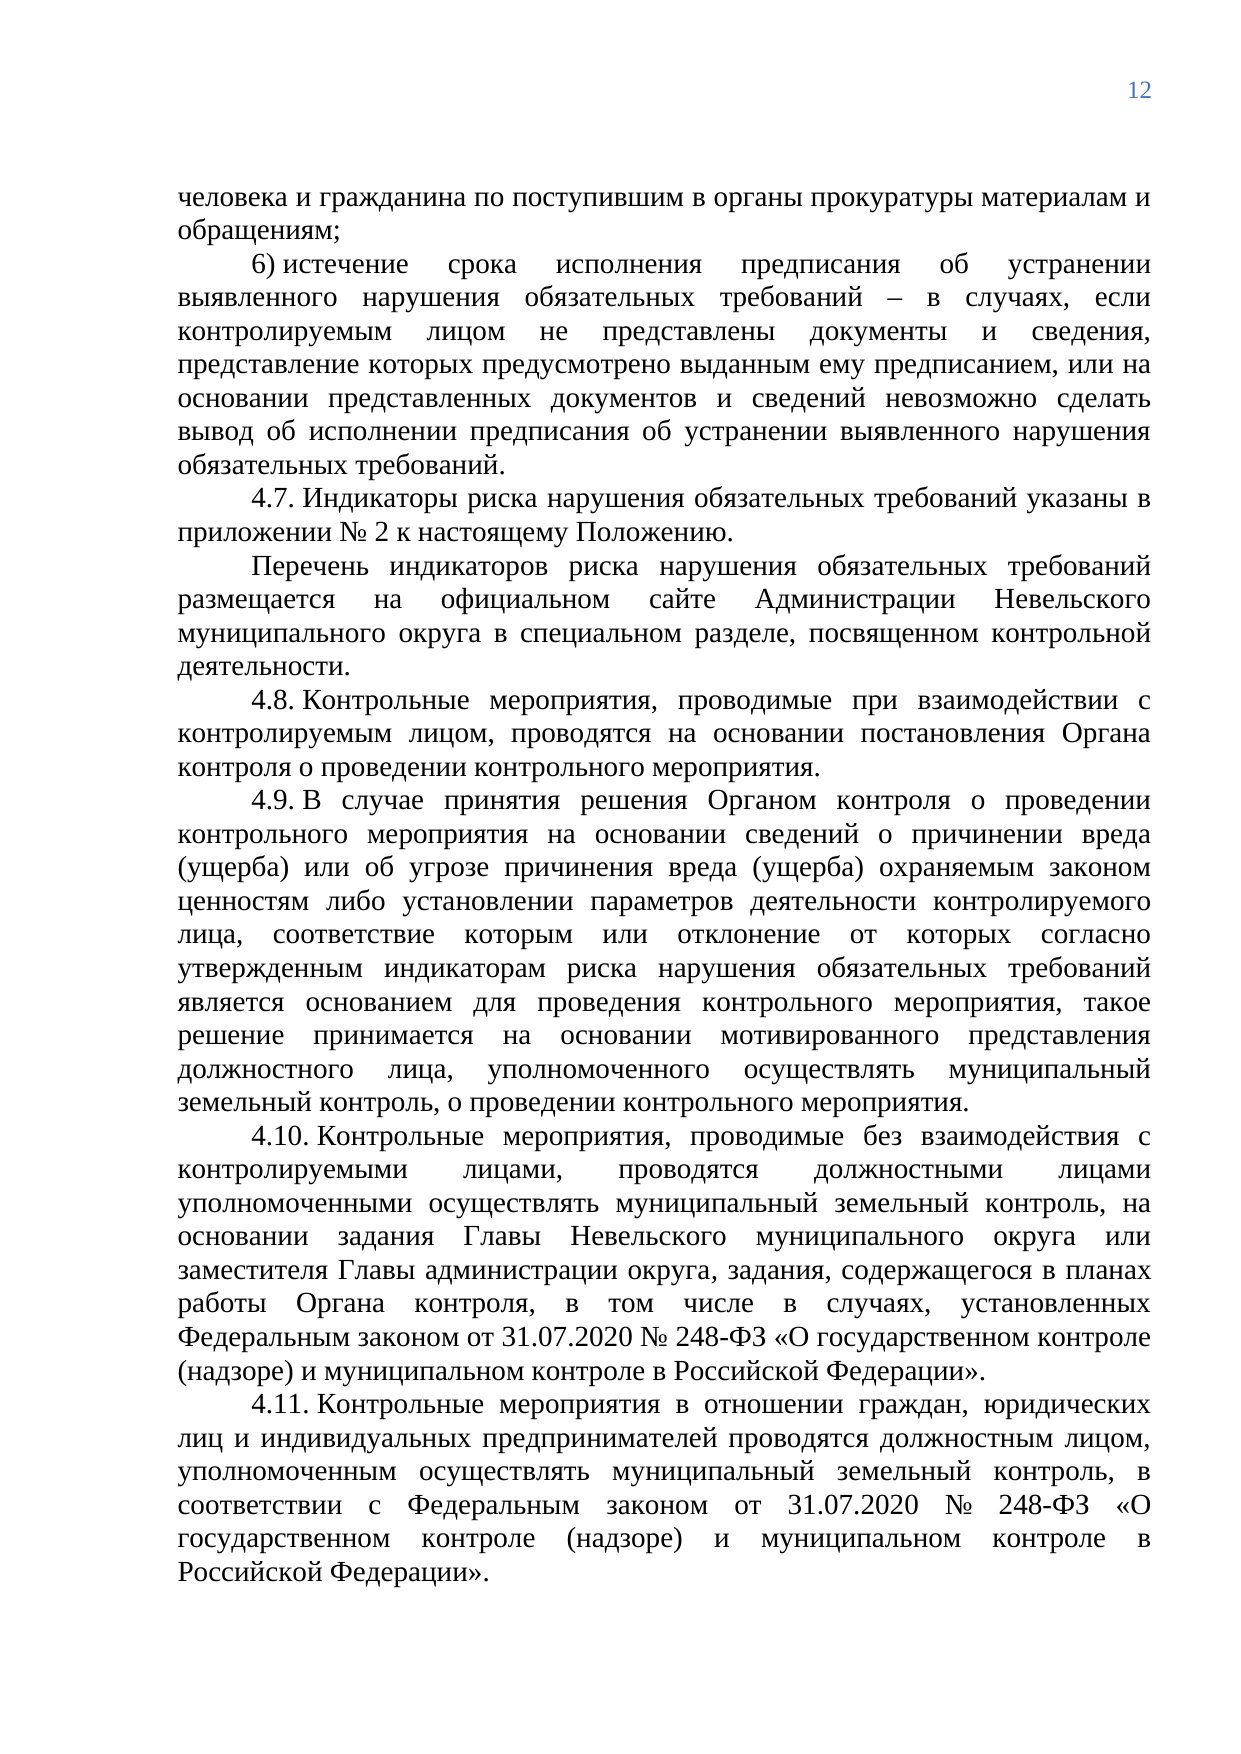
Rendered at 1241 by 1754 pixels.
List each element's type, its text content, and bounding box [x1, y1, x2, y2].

text 4.7. Индикаторы риска нарушения обязательных требований указаны в приложении № 2 к настоящему Положению. [177, 481, 1152, 548]
text Перечень индикаторов риска нарушения обязательных требований размещается на официальном сайте Администрации Невельского муниципального округа в специальном разделе, посвященном контрольной деятельности. [177, 548, 1152, 682]
text 4.10. Контрольные мероприятия, проводимые без взаимодействия с контролируемыми лицами, проводятся должностными лицами уполномоченными осуществлять муниципальный земельный контроль, на основании задания Главы Невельского муниципального округа или заместителя Главы администрации округа, задания, содержащегося в планах работы Органа контроля, в том числе в случаях, установленных Федеральным законом от 31.07.2020 № 248-ФЗ «О государственном контроле (надзоре) и муниципальном контроле в Российской Федерации». [177, 1118, 1152, 1286]
text 4.11. Контрольные мероприятия в отношении граждан, юридических лиц и индивидуальных предпринимателей проводятся должностным лицом, уполномоченным осуществлять муниципальный земельный контроль, в соответствии с Федеральным законом от 31.07.2020 № 248-ФЗ «О государственном контроле (надзоре) и муниципальном контроле в Российской Федерации». [177, 1386, 1152, 1587]
text 4.9. В случае принятия решения Органом контроля о проведении контрольного мероприятия на основании сведений о причинении вреда (ущерба) или об угрозе причинения вреда (ущерба) охраняемым законом ценностям либо установлении параметров деятельности контролируемого лица, соответствие которым или отклонение от которых согласно утвержденным индикаторам риска нарушения обязательных требований является основанием для проведения контрольного мероприятия, такое решение принимается на основании мотивированного представления должностного лица, уполномоченного осуществлять муниципальный земельный контроль, о проведении контрольного мероприятия. [177, 782, 1152, 1118]
text 4.8. Контрольные мероприятия, проводимые при взаимодействии с контролируемым лицом, проводятся на основании постановления Органа контроля о проведении контрольного мероприятия. [177, 682, 1152, 782]
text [177, 179, 1152, 246]
text 6) истечение срока исполнения предписания об устранении выявленного нарушения обязательных требований – в случаях, если контролируемым лицом не представлены документы и сведения, представление которых предусмотрено выданным ему предписанием, или на основании представленных документов и сведений невозможно сделать вывод об исполнении предписания об устранении выявленного нарушения обязательных требований. [177, 246, 1152, 481]
text 4.10. Контрольные мероприятия, проводимые без взаимодействия с контролируемыми лицами, проводятся должностными лицами уполномоченными осуществлять муниципальный земельный контроль, на основании задания Главы Невельского муниципального округа или заместителя Главы администрации округа, задания, содержащегося в планах работы Органа контроля, в том числе в случаях, установленных Федеральным законом от 31.07.2020 № 248-ФЗ «О государственном контроле (надзоре) и муниципальном контроле в Российской Федерации». [177, 1319, 1152, 1386]
